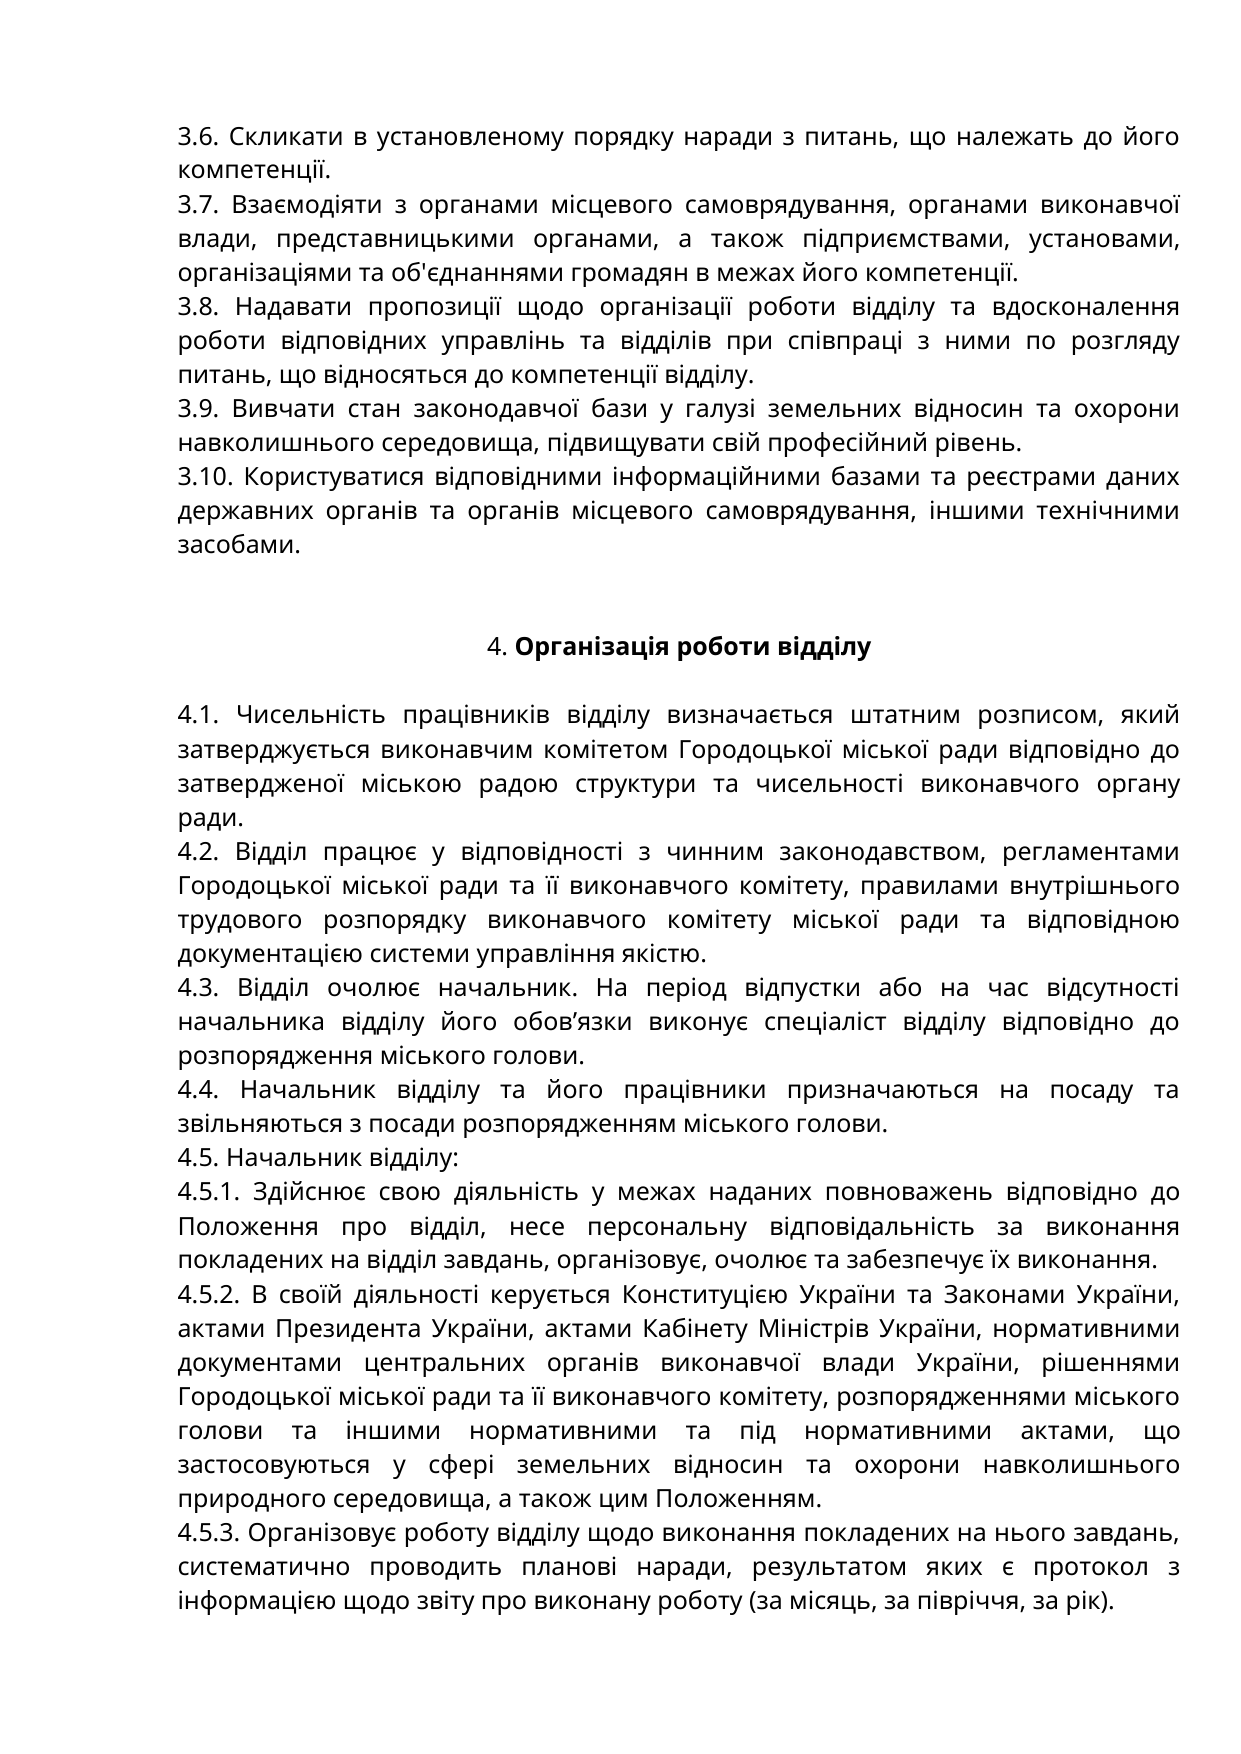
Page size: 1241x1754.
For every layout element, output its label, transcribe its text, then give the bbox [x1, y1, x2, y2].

text 4.5.2. В своїй діяльності керується Конституцією України та Законами України, актами Президента України, актами Кабінету Міністрів України, нормативними документами центральних органів виконавчої влади України, рішеннями Городоцької міської ради та її виконавчого комітету, розпорядженнями міського голови та іншими нормативними та під нормативними актами, що застосовуються у сфері земельних відносин та охорони навколишнього природного середовища, а також цим Положенням. [177, 1276, 1181, 1515]
text 4.2. Відділ працює у відповідності з чинним законодавством, регламентами Городоцької міської ради та її виконавчого комітету, правилами внутрішнього трудового розпорядку виконавчого комітету міської ради та відповідною документацією системи управління якістю. [177, 833, 1181, 970]
text 4.5.3. Організовує роботу відділу щодо виконання покладених на нього завдань, систематично проводить планові наради, результатом яких є протокол з інформацією щодо звіту про виконану роботу (за місяць, за півріччя, за рік). [177, 1515, 1181, 1617]
text 3.9. Вивчати стан законодавчої бази у галузі земельних відносин та охорони навколишнього середовища, підвищувати свій професійний рівень. [177, 391, 1181, 459]
text 4.5.1. Здійснює свою діяльність у межах наданих повноважень відповідно до Положення про відділ, несе персональну відповідальність за виконання покладених на відділ завдань, організовує, очолює та забезпечує їх виконання. [177, 1174, 1181, 1276]
text 3.6. Скликати в установленому порядку наради з питань, що належать до його компетенції. [177, 118, 1181, 186]
text 3.10. Користуватися відповідними інформаційними базами та реєстрами даних державних органів та органів місцевого самоврядування, іншими технічними засобами. [177, 459, 1181, 561]
text 4.5. Начальник відділу: [177, 1140, 1181, 1174]
text 4. Організація роботи відділу [177, 629, 1181, 663]
text 3.7. Взаємодіяти з органами місцевого самоврядування, органами виконавчої влади, представницькими органами, а також підприємствами, установами, організаціями та об'єднаннями громадян в межах його компетенції. [177, 186, 1181, 288]
text 4.4. Начальник відділу та його працівники призначаються на посаду та звільняються з посади розпорядженням міського голови. [177, 1072, 1181, 1140]
text 3.8. Надавати пропозиції щодо організації роботи відділу та вдосконалення роботи відповідних управлінь та відділів при співпраці з ними по розгляду питань, що відносяться до компетенції відділу. [177, 288, 1181, 391]
text 4.1. Чисельність працівників відділу визначається штатним розписом, який затверджується виконавчим комітетом Городоцької міської ради відповідно до затвердженої міською радою структури та чисельності виконавчого органу ради. [177, 697, 1181, 833]
text 4.3. Відділ очолює начальник. На період відпустки або на час відсутності начальника відділу його обов’язки виконує спеціаліст відділу відповідно до розпорядження міського голови. [177, 970, 1181, 1072]
